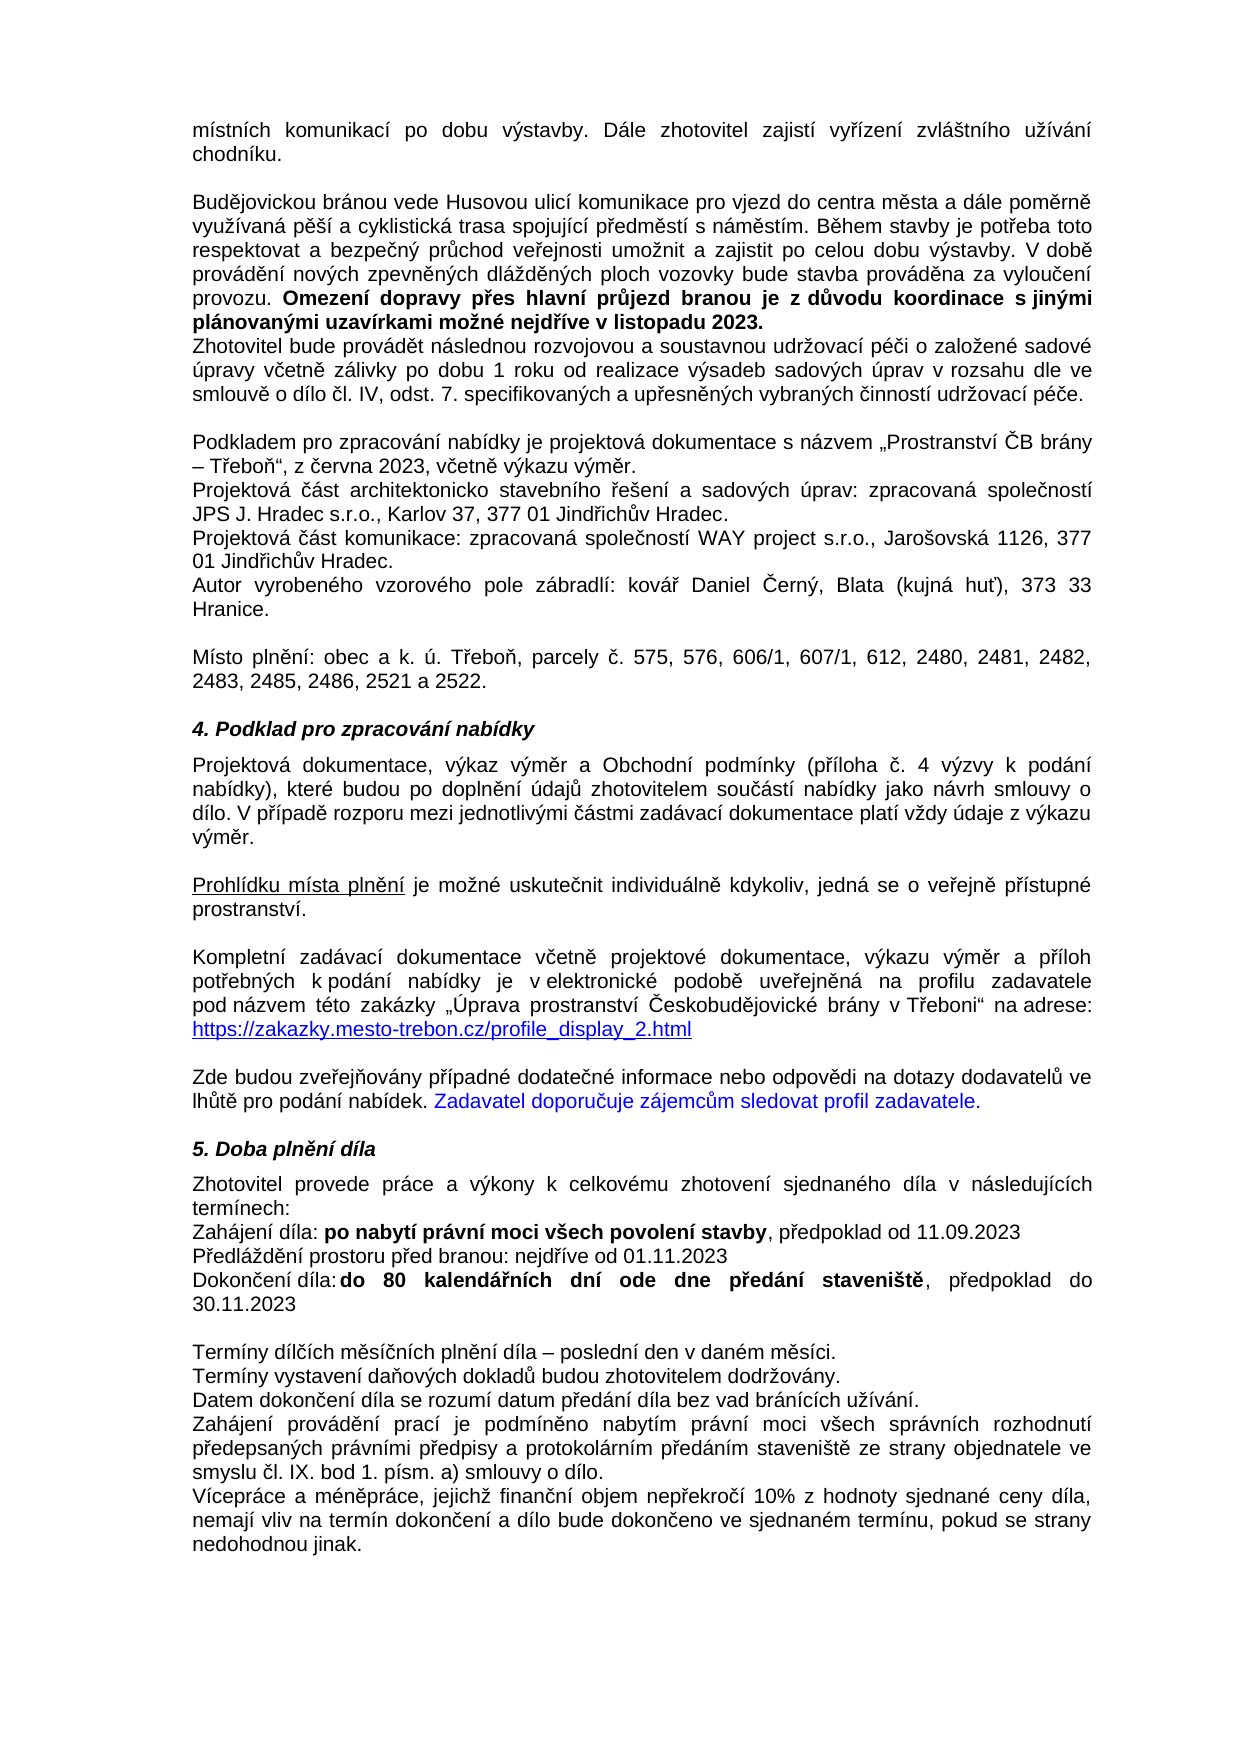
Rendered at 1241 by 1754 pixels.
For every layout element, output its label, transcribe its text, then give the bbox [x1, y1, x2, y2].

text Budějovickou bránou vede Husovou ulicí komunikace pro vjezd do centra města a dále poměrně využívaná pěší a cyklistická trasa spojující předměstí s náměstím. Během stavby je potřeba toto respektovat a bezpečný průchod veřejnosti umožnit a zajistit po celou dobu výstavby. V době provádění nových zpevněných dlážděných ploch vozovky bude stavba prováděna za vyloučení provozu. Omezení dopravy přes hlavní průjezd branou je z důvodu koordinace s jinými plánovanými uzavírkami možné nejdříve v listopadu 2023. [192, 190, 1093, 334]
text Autor vyrobeného vzorového pole zábradlí: kovář Daniel Černý, Blata (kujná huť), 373 33 Hranice. [192, 573, 1093, 621]
text Zhotovitel bude provádět následnou rozvojovou a soustavnou udržovací péči o založené sadové úpravy včetně zálivky po dobu 1 roku od realizace výsadeb sadových úprav v rozsahu dle ve smlouvě o dílo čl. IV, odst. 7. specifikovaných a upřesněných vybraných činností udržovací péče. [192, 334, 1093, 406]
text Zde budou zveřejňovány případné dodatečné informace nebo odpovědi na dotazy dodavatelů ve lhůtě pro podání nabídek. Zadavatel doporučuje zájemcům sledovat profil zadavatele. [192, 1064, 1093, 1112]
text Termíny dílčích měsíčních plnění díla – poslední den v daném měsíci. [192, 1340, 1093, 1364]
text Termíny vystavení daňových dokladů budou zhotovitelem dodržovány. [192, 1364, 1093, 1388]
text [192, 118, 1093, 166]
text Dokončení díla: do 80 kalendářních dní ode dne předání staveniště, předpoklad do 30.11.2023 [192, 1268, 1093, 1316]
text Zhotovitel provede práce a výkony k celkovému zhotovení sjednaného díla v následujících termínech: [192, 1172, 1093, 1220]
text Podkladem pro zpracování nabídky je projektová dokumentace s názvem „Prostranství ČB brány – Třeboň“, z června 2023, včetně výkazu výměr. [192, 429, 1093, 477]
text Projektová dokumentace, výkaz výměr a Obchodní podmínky (příloha č. 4 výzvy k podání nabídky), které budou po doplnění údajů zhotovitelem součástí nabídky jako návrh smlouvy o dílo. V případě rozporu mezi jednotlivými částmi zadávací dokumentace platí vždy údaje z výkazu výměr. [192, 753, 1093, 849]
text Zahájení provádění prací je podmíněno nabytím právní moci všech správních rozhodnutí předepsaných právními předpisy a protokolárním předáním staveniště ze strany objednatele ve smyslu čl. IX. bod 1. písm. a) smlouvy o dílo. [192, 1412, 1093, 1484]
text 5. Doba plnění díla [192, 1136, 1093, 1160]
text Datem dokončení díla se rozumí datum předání díla bez vad bránících užívání. [192, 1388, 1093, 1412]
text Projektová část komunikace: zpracovaná společností WAY project s.r.o., Jarošovská 1126, 377 01 Jindřichův Hradec. [192, 525, 1093, 573]
text Projektová část architektonicko stavebního řešení a sadových úprav: zpracovaná společností JPS J. Hradec s.r.o., Karlov 37, 377 01 Jindřichův Hradec. [192, 477, 1093, 525]
text Předláždění prostoru před branou: nejdříve od 01.11.2023 [192, 1244, 1093, 1268]
text Vícepráce a méněpráce, jejichž finanční objem nepřekročí 10% z hodnoty sjednané ceny díla, nemají vliv na termín dokončení a dílo bude dokončeno ve sjednaném termínu, pokud se strany nedohodnou jinak. [192, 1484, 1093, 1556]
text Zahájení díla: po nabytí právní moci všech povolení stavby, předpoklad od 11.09.2023 [192, 1220, 1093, 1244]
text 4. Podklad pro zpracování nabídky [192, 717, 1093, 741]
text Místo plnění: obec a k. ú. Třeboň, parcely č. 575, 576, 606/1, 607/1, 612, 2480, 2481, 2482, 2483, 2485, 2486, 2521 a 2522. [192, 645, 1093, 693]
text Prohlídku místa plnění je možné uskutečnit individuálně kdykoliv, jedná se o veřejně přístupné prostranství. [192, 873, 1093, 921]
text Kompletní zadávací dokumentace včetně projektové dokumentace, výkazu výměr a příloh potřebných k podání nabídky je v elektronické podobě uveřejněná na profilu zadavatele pod názvem této zakázky „Úprava prostranství Českobudějovické brány v Třeboni“ na adrese: https://zakazky.mesto-trebon.cz/profile_display_2.html [192, 945, 1093, 1041]
